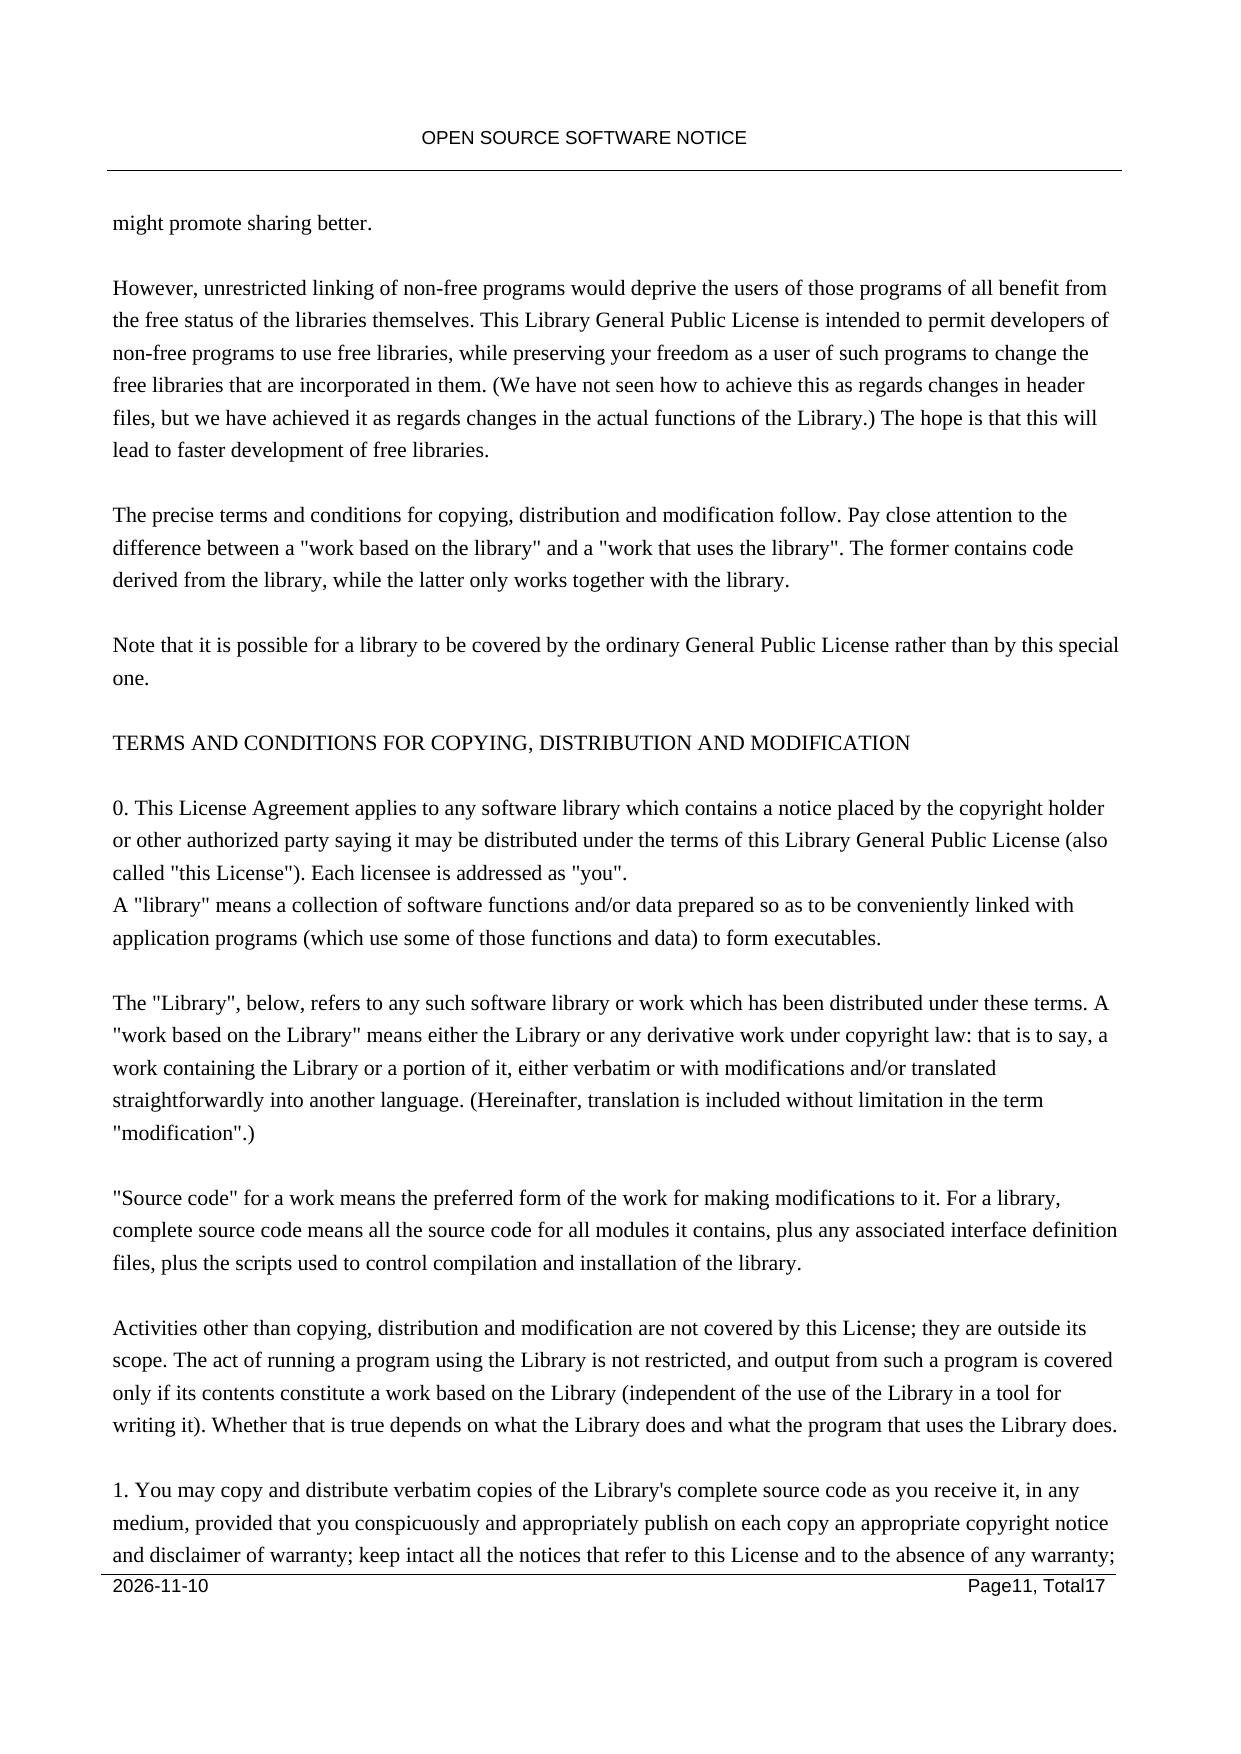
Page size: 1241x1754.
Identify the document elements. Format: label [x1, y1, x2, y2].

text [112, 206, 1128, 1571]
